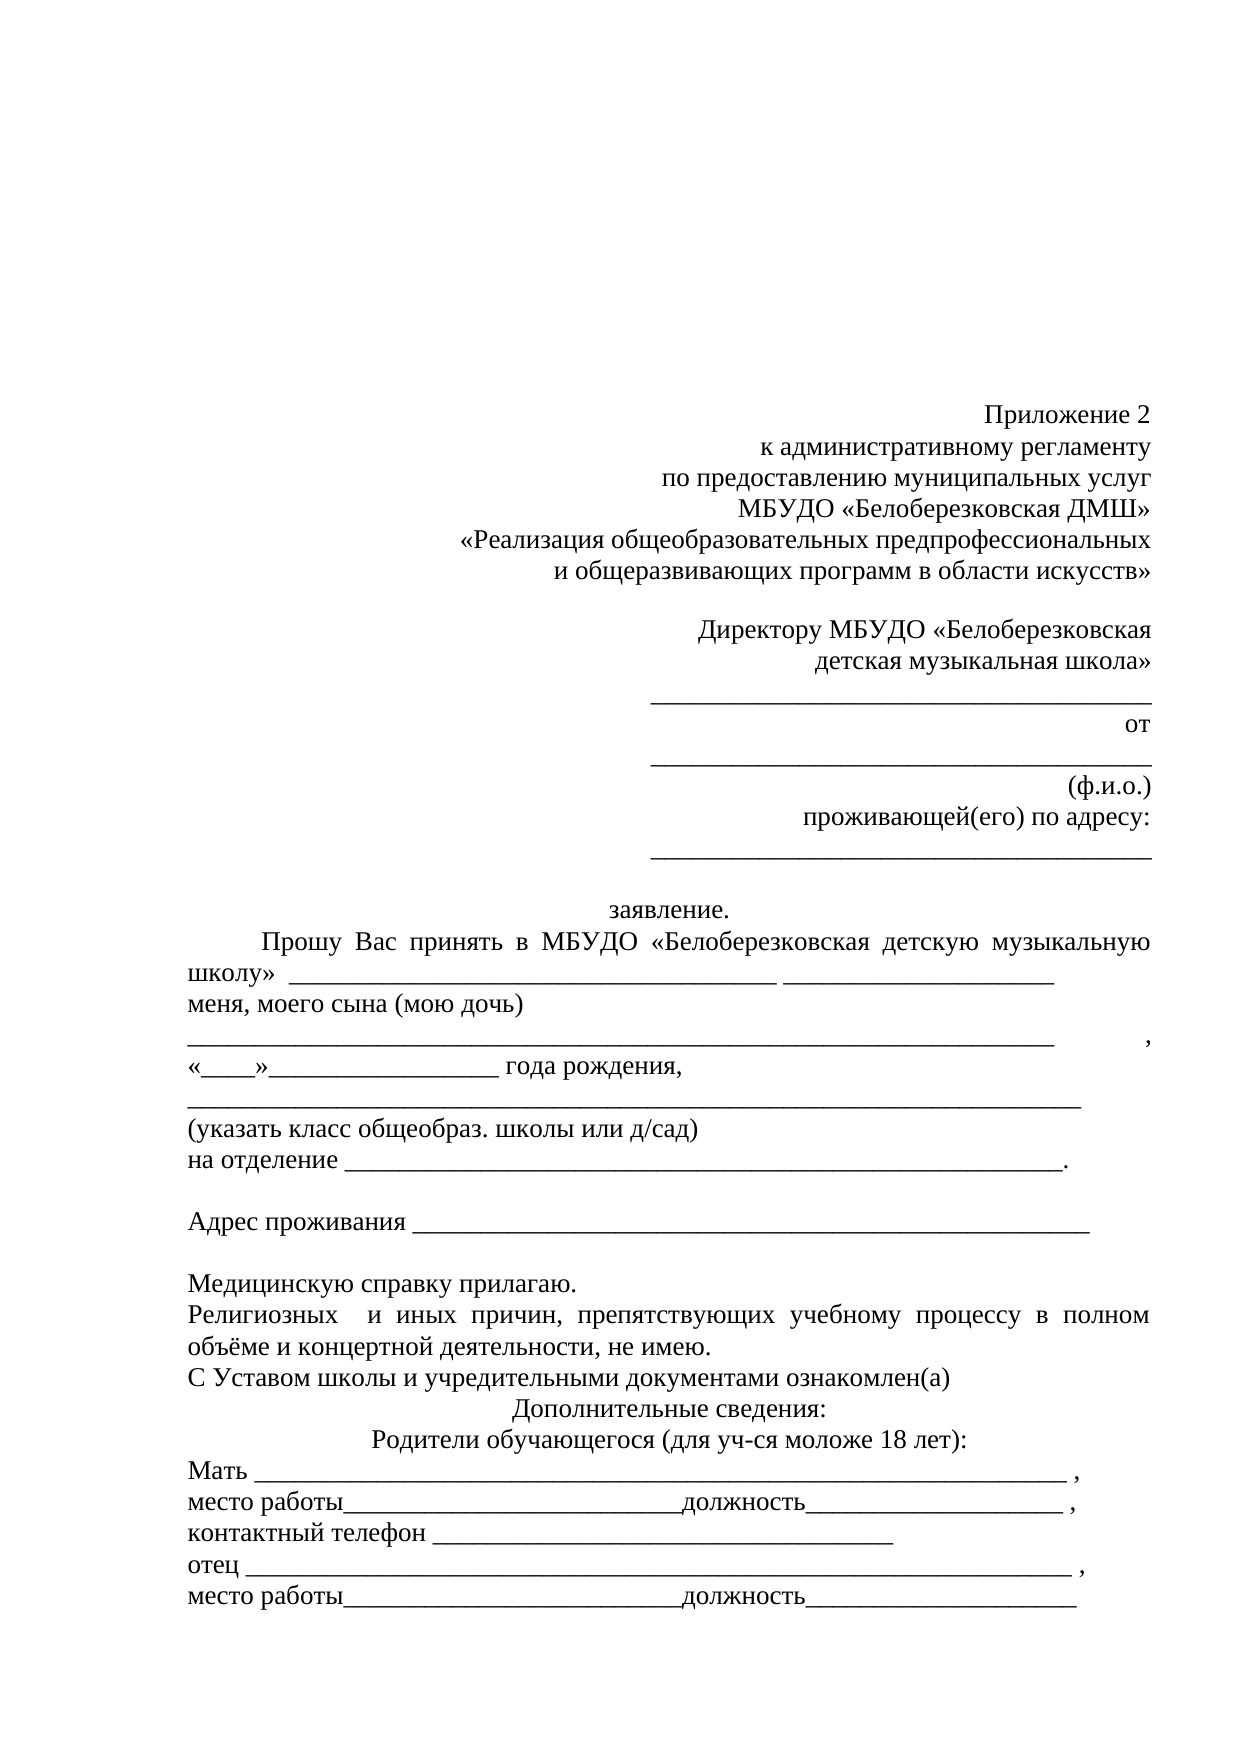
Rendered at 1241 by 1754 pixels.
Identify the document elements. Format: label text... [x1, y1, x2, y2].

text заявление. [187, 894, 1152, 925]
text Приложение 2 [187, 398, 1152, 429]
text ________________________________________________________________ , «____»_________________ года рождения, [187, 1018, 1152, 1081]
text Родители обучающегося (для уч-ся моложе 18 лет): [187, 1423, 1152, 1454]
text Прошу Вас принять в МБУДО «Белоберезковская детскую музыкальную школу» ____________________________________ ____________________ [187, 925, 1152, 987]
text детская музыкальная школа» [187, 644, 1152, 676]
text проживающей(его) по адресу: _____________________________________ [187, 800, 1152, 862]
text Медицинскую справку прилагаю. [187, 1267, 1152, 1298]
text __________________________________________________________________ [187, 1081, 1152, 1112]
text по предоставлению муниципальных услуг [187, 461, 1152, 492]
text Мать ____________________________________________________________ , [187, 1454, 1152, 1485]
text место работы_________________________должность___________________ , [187, 1485, 1152, 1517]
text (указать класс общеобраз. школы или д/сад) [187, 1112, 1152, 1143]
text МБУДО «Белоберезковская ДМШ» [187, 492, 1152, 523]
text Директору МБУДО «Белоберезковская [187, 613, 1152, 644]
text на отделение _____________________________________________________. [187, 1143, 1152, 1174]
text к административному регламенту [187, 429, 1152, 461]
text контактный телефон __________________________________ [187, 1517, 1152, 1548]
text Дополнительные сведения: [187, 1392, 1152, 1423]
text Адрес проживания __________________________________________________ [187, 1205, 1152, 1236]
text отец _____________________________________________________________ , место работы_________________________должность____________________ [187, 1548, 1152, 1610]
text и общеразвивающих программ в области искусств» [187, 554, 1152, 585]
text С Уставом школы и учредительными документами ознакомлен(а) [187, 1361, 1152, 1392]
text «Реализация общеобразовательных предпрофессиональных [187, 523, 1152, 554]
text от _____________________________________ (ф.и.о.) [187, 707, 1152, 800]
text _____________________________________ [187, 676, 1152, 707]
text меня, моего сына (мою дочь) [187, 987, 1152, 1018]
text Религиозных и иных причин, препятствующих учебному процессу в полном объёме и концертной деятельности, не имею. [187, 1298, 1152, 1361]
